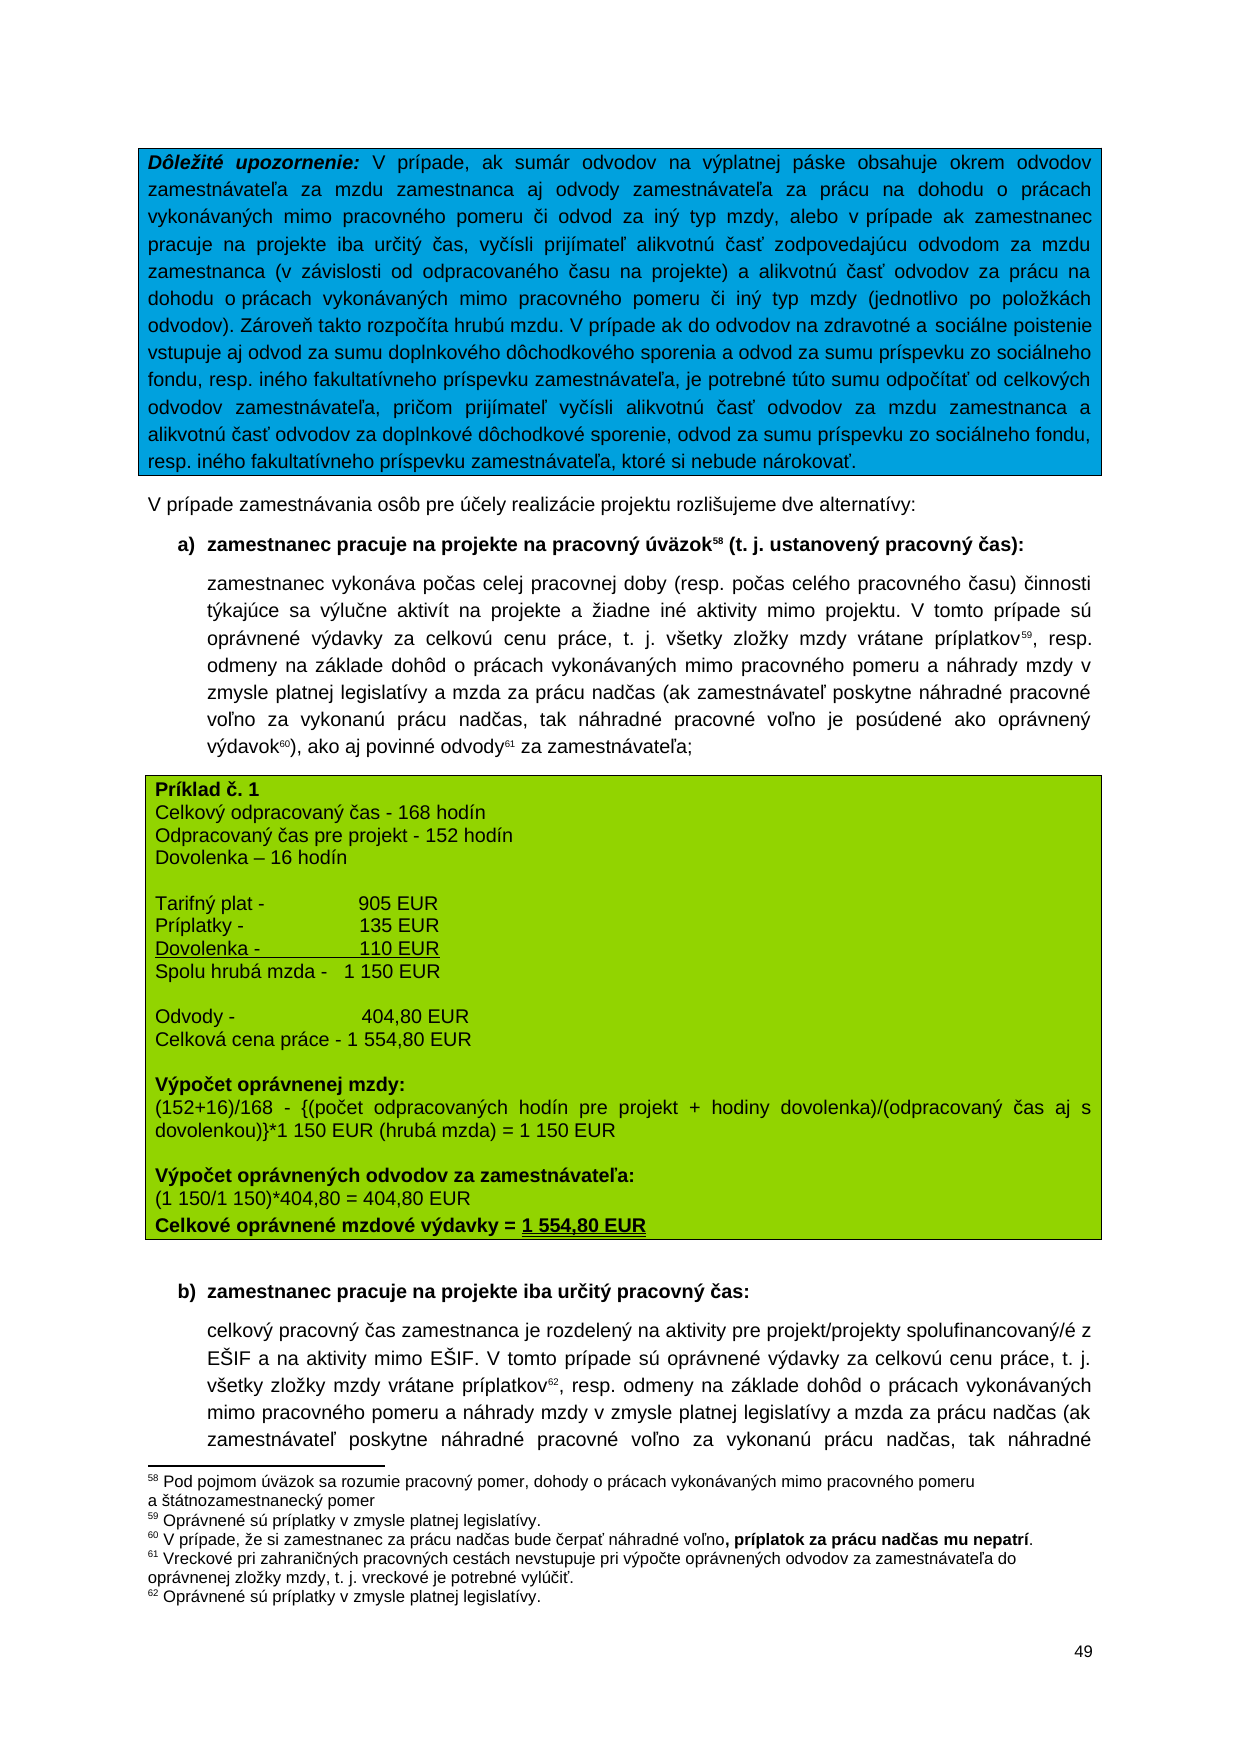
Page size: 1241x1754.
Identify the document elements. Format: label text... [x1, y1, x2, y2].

list Príklad č. 1 [146, 776, 1101, 798]
list Celkový odpracovaný čas - 168 hodín [146, 798, 1101, 820]
list Výpočet oprávnených odvodov za zamestnávateľa: [146, 1161, 1101, 1184]
text Dôležité upozornenie: V prípade, ak sumár odvodov na výplatnej páske obsahuje okrem odvodov zamestnávateľa za mzdu zamestnanca aj odvody zamestnávateľa za prácu na dohodu o prácach vykonávaných mimo pracovného pomeru či odvod za iný typ mzdy, alebo v prípade ak zamestnanec pracuje na projekte iba určitý čas, vyčísli prijímateľ alikvotnú časť zodpovedajúcu odvodom za mzdu zamestnanca (v závislosti od odpracovaného času na projekte) a alikvotnú časť odvodov za prácu na dohodu o prácach vykonávaných mimo pracovného pomeru či iný typ mzdy (jednotlivo po položkách odvodov). Zároveň takto rozpočíta hrubú mzdu. V prípade ak do odvodov na zdravotné a sociálne poistenie vstupuje aj odvod za sumu doplnkového dôchodkového sporenia a odvod za sumu príspevku zo sociálneho fondu, resp. iného fakultatívneho príspevku zamestnávateľa, je potrebné túto sumu odpočítať od celkových odvodov zamestnávateľa, pričom prijímateľ vyčísli alikvotnú časť odvodov za mzdu zamestnanca a alikvotnú časť odvodov za doplnkové dôchodkové sporenie, odvod za sumu príspevku zo sociálneho fondu, resp. iného fakultatívneho príspevku zamestnávateľa, ktoré si nebude nárokovať. [139, 149, 1101, 475]
list (1 150/1 150)*404,80 = 404,80 EUR [146, 1184, 1101, 1209]
list Celková cena práce - 1 554,80 EUR [146, 1025, 1101, 1047]
list Výpočet oprávnenej mzdy: [146, 1070, 1101, 1093]
list Spolu hrubá mzda - 1 150 EUR [146, 957, 1101, 979]
list Tarifný plat - 905 EUR [146, 888, 1101, 911]
text V prípade zamestnávania osôb pre účely realizácie projektu rozlišujeme dve alternatívy: [148, 493, 1092, 515]
list zamestnanec pracuje na projekte iba určitý pracovný čas: [177, 1279, 1092, 1302]
list Odvody - 404,80 EUR [146, 1002, 1101, 1025]
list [207, 1319, 1092, 1451]
list zamestnanec vykonáva počas celej pracovnej doby (resp. počas celého pracovného času) činnosti týkajúce sa výlučne aktivít na projekte a žiadne iné aktivity mimo projektu. V tomto prípade sú oprávnené výdavky za celkovú cenu práce, t. j. všetky zložky mzdy vrátane príplatkov, resp. odmeny na základe dohôd o prácach vykonávaných mimo pracovného pomeru a náhrady mzdy v zmysle platnej legislatívy a mzda za prácu nadčas (ak zamestnávateľ poskytne náhradné pracovné voľno za vykonanú prácu nadčas, tak náhradné pracovné voľno je posúdené ako oprávnený výdavok), ako aj povinné odvody za zamestnávateľa; [207, 572, 1092, 758]
list Celkové oprávnené mzdové výdavky = 1 554,80 EUR [146, 1211, 1101, 1239]
list Príplatky - 135 EUR [146, 911, 1101, 934]
list zamestnanec pracuje na projekte na pracovný úväzok (t. j. ustanovený pracovný čas): [177, 532, 1092, 555]
list Odpracovaný čas pre projekt - 152 hodín [146, 820, 1101, 843]
list (152+16)/168 - {(počet odpracovaných hodín pre projekt + hodiny dovolenka)/(odpracovaný čas aj s dovolenkou)}*1 150 EUR (hrubá mzda) = 1 150 EUR [146, 1093, 1101, 1138]
list Dovolenka – 16 hodín [146, 843, 1101, 866]
list Dovolenka - 110 EUR [146, 934, 1101, 957]
